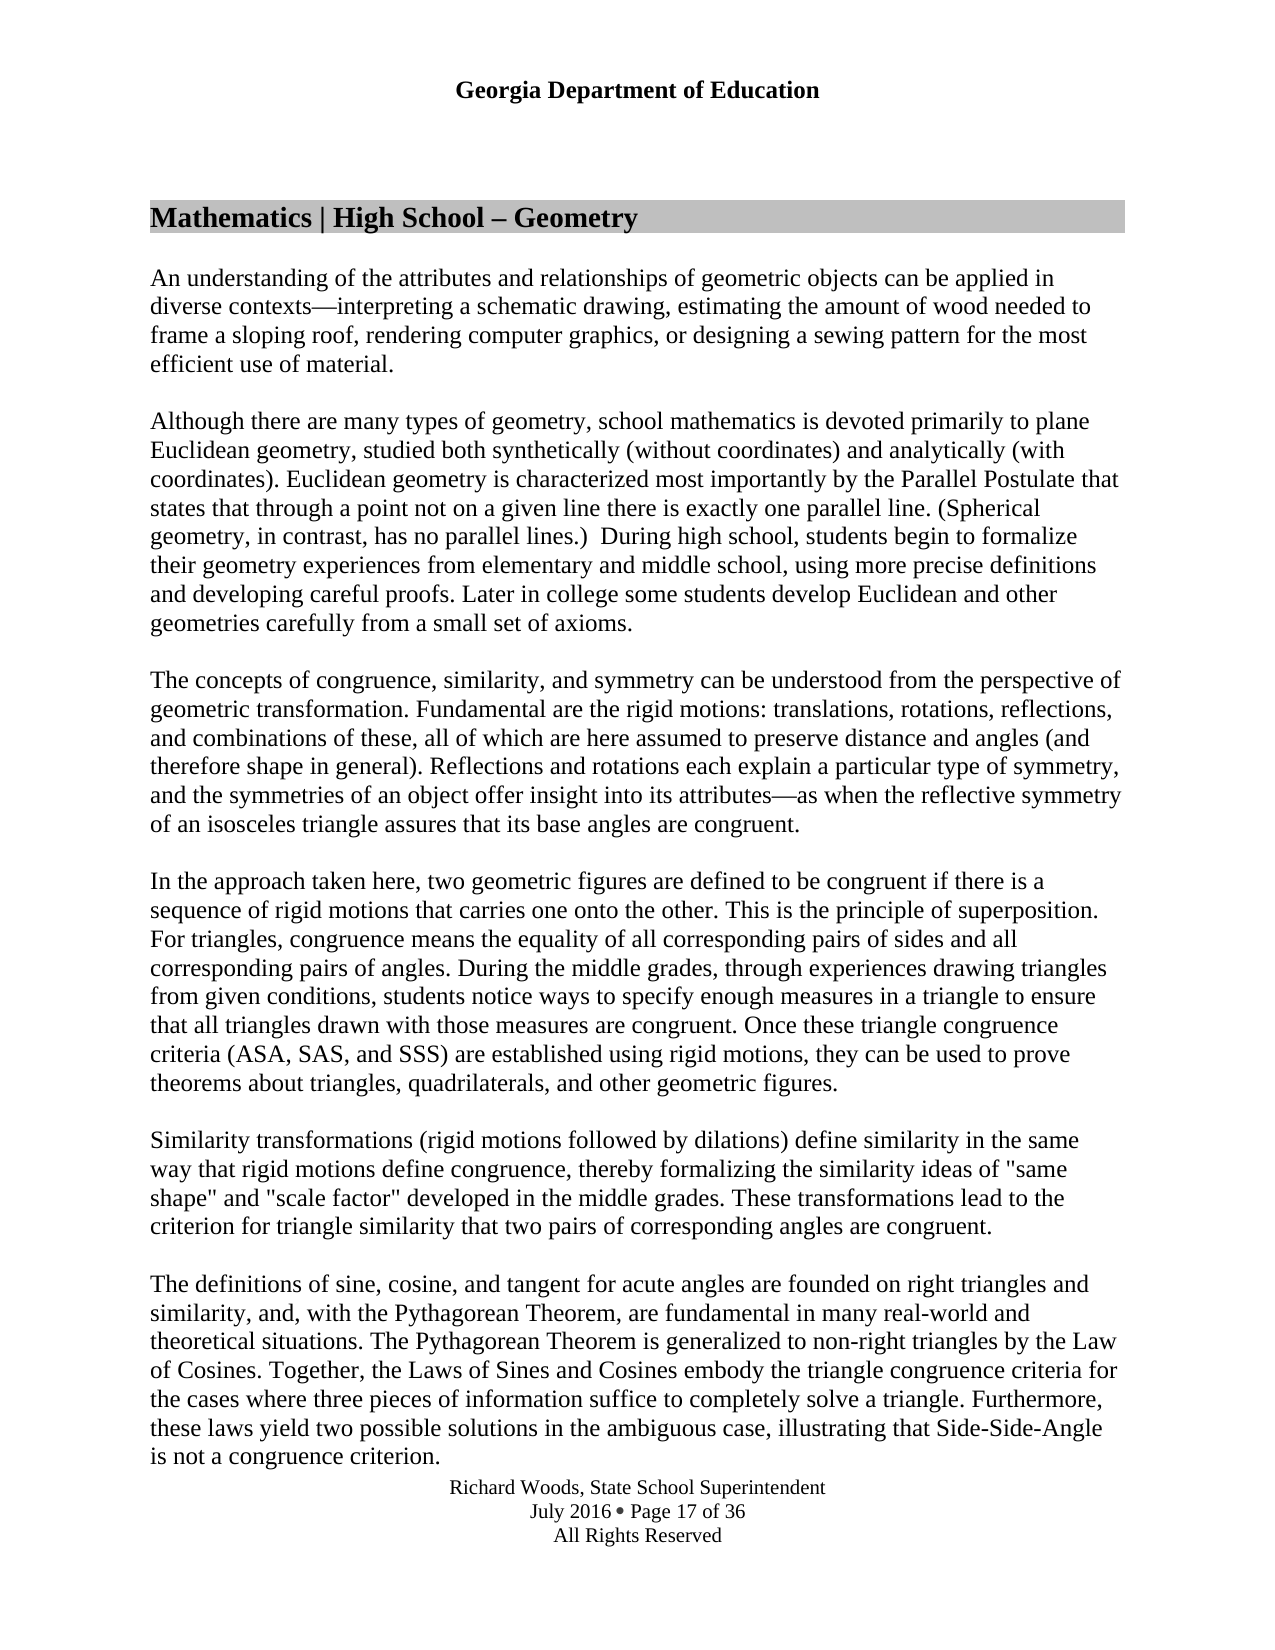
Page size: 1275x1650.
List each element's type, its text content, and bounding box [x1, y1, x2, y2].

text In the approach taken here, two geometric figures are defined to be congruent if there is a sequence of rigid motions that carries one onto the other. This is the principle of superposition. For triangles, congruence means the equality of all corresponding pairs of sides and all corresponding pairs of angles. During the middle grades, through experiences drawing triangles from given conditions, students notice ways to specify enough measures in a triangle to ensure that all triangles drawn with those measures are congruent. Once these triangle congruence criteria (ASA, SAS, and SSS) are established using rigid motions, they can be used to prove theorems about triangles, quadrilaterals, and other geometric figures. [150, 866, 1125, 1096]
text Although there are many types of geometry, school mathematics is devoted primarily to plane Euclidean geometry, studied both synthetically (without coordinates) and analytically (with coordinates). Euclidean geometry is characterized most importantly by the Parallel Postulate that states that through a point not on a given line there is exactly one parallel line. (Spherical geometry, in contrast, has no parallel lines.) During high school, students begin to formalize their geometry experiences from elementary and middle school, using more precise definitions and developing careful proofs. Later in college some students develop Euclidean and other geometries carefully from a small set of axioms. [150, 406, 1125, 636]
text Similarity transformations (rigid motions followed by dilations) define similarity in the same way that rigid motions define congruence, thereby formalizing the similarity ideas of "same shape" and "scale factor" developed in the middle grades. These transformations lead to the criterion for triangle similarity that two pairs of corresponding angles are congruent. [150, 1125, 1125, 1240]
text The definitions of sine, cosine, and tangent for acute angles are founded on right triangles and similarity, and, with the Pythagorean Theorem, are fundamental in many real-world and theoretical situations. The Pythagorean Theorem is generalized to non-right triangles by the Law of Cosines. Together, the Laws of Sines and Cosines embody the triangle congruence criteria for the cases where three pieces of information suffice to completely solve a triangle. Furthermore, these laws yield two possible solutions in the ambiguous case, illustrating that Side-Side-Angle is not a congruence criterion. [150, 1269, 1125, 1470]
text Mathematics | High School – Geometry [150, 200, 1125, 233]
text An understanding of the attributes and relationships of geometric objects can be applied in diverse contexts—interpreting a schematic drawing, estimating the amount of wood needed to frame a sloping roof, rendering computer graphics, or designing a sewing pattern for the most efficient use of material. [150, 263, 1125, 378]
text The concepts of congruence, similarity, and symmetry can be understood from the perspective of geometric transformation. Fundamental are the rigid motions: translations, rotations, reflections, and combinations of these, all of which are here assumed to preserve distance and angles (and therefore shape in general). Reflections and rotations each explain a particular type of symmetry, and the symmetries of an object offer insight into its attributes—as when the reflective symmetry of an isosceles triangle assures that its base angles are congruent. [150, 665, 1125, 838]
